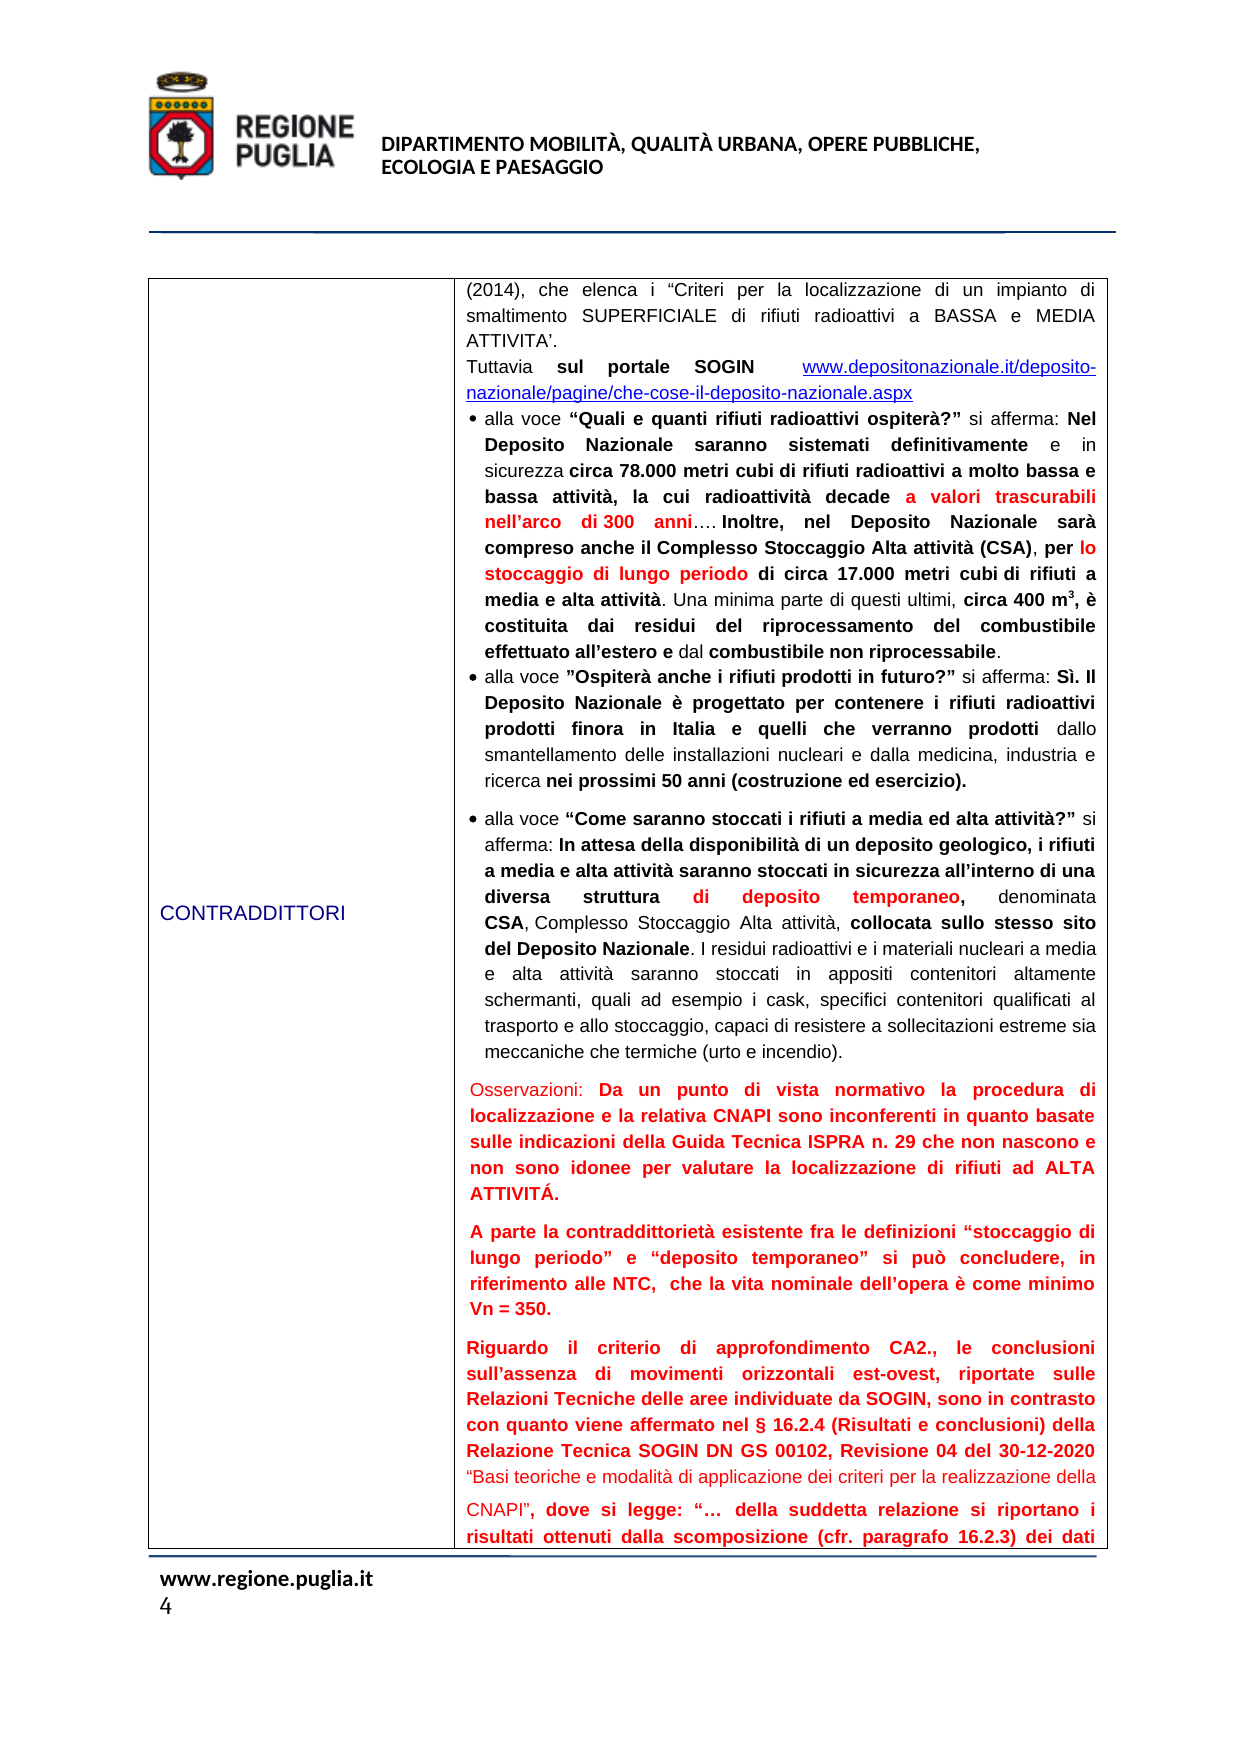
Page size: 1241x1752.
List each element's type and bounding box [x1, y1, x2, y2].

table_cell [455, 279, 1107, 1547]
table_cell [149, 279, 454, 1547]
